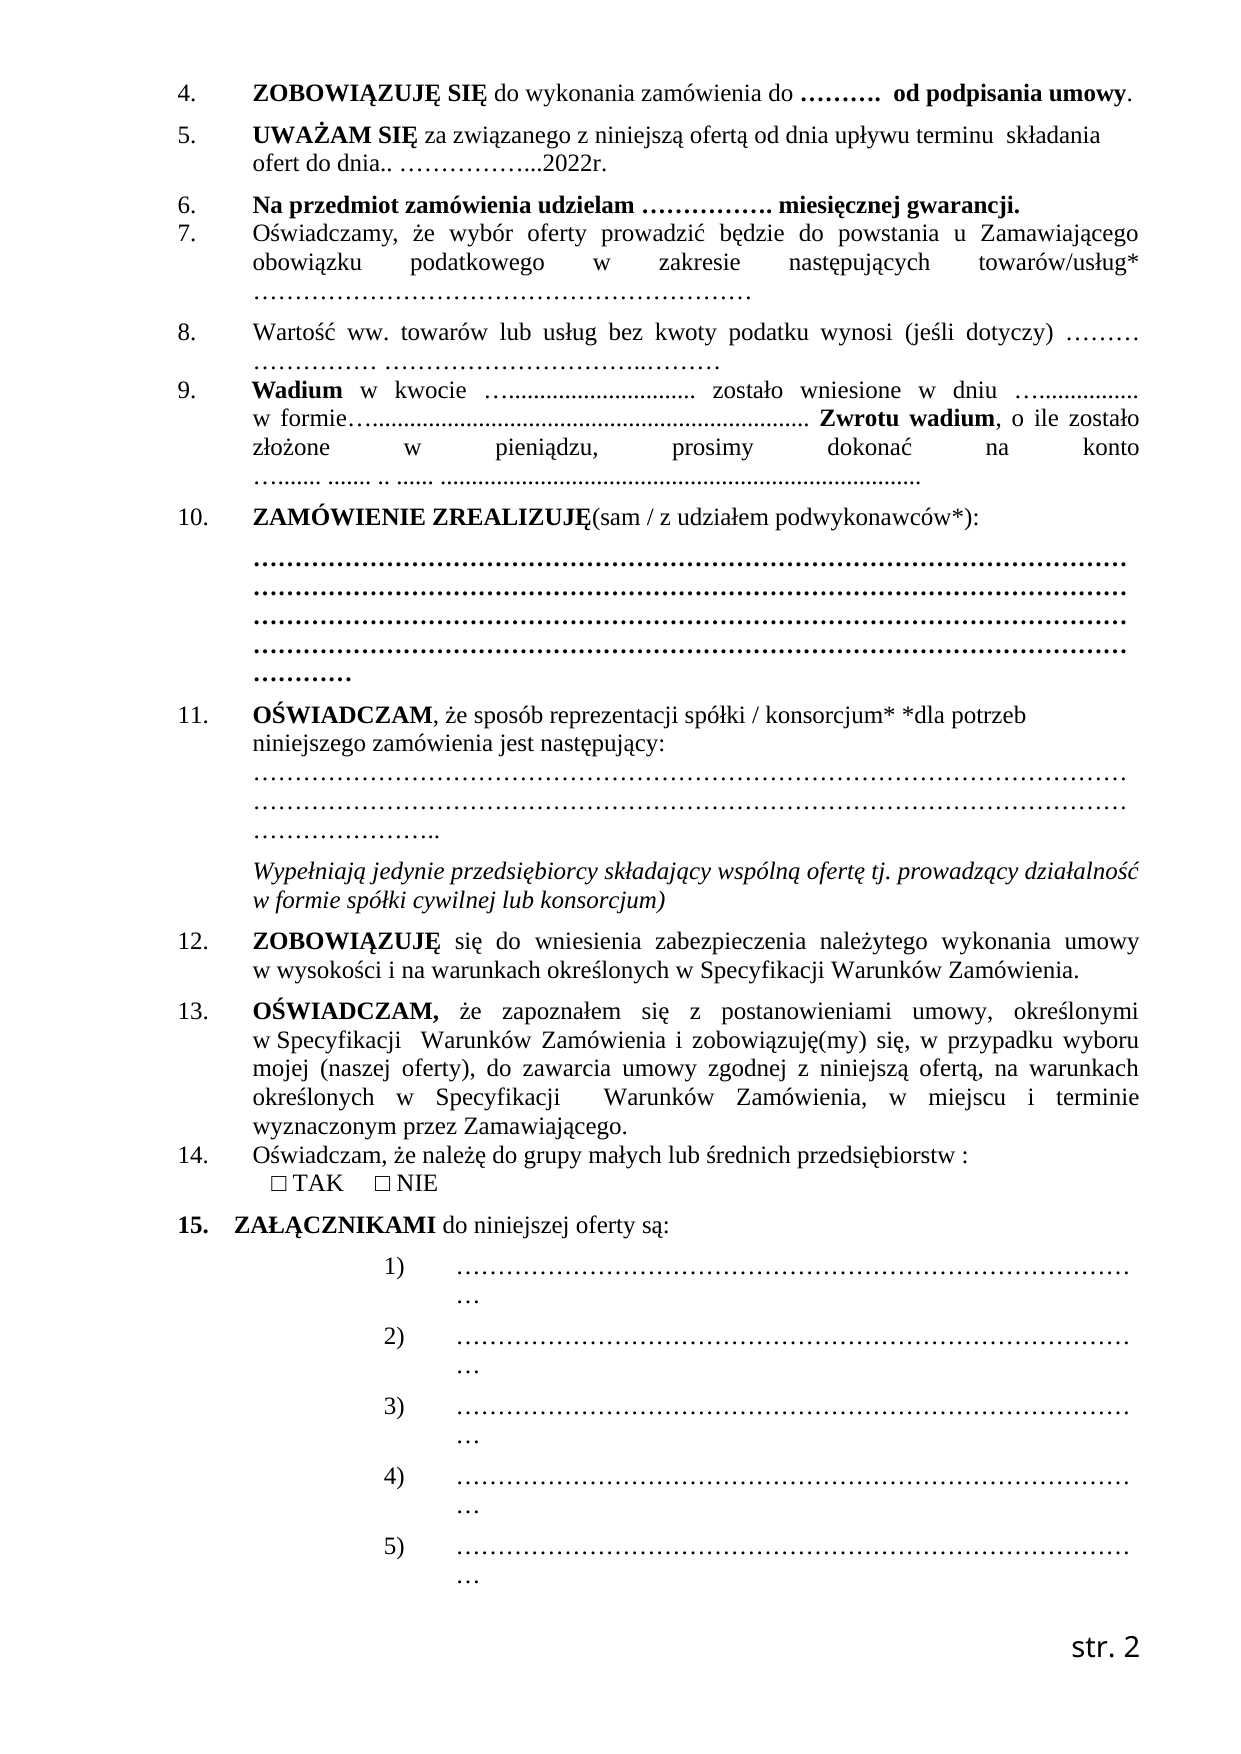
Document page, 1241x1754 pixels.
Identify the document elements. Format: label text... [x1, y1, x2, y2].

list ………………………………………………………………………… [383, 1321, 1140, 1378]
list Oświadczamy, że wybór oferty prowadzić będzie do powstania u Zamawiającego obowiązku podatkowego w zakresie następujących towarów/usług* …………………………………………………… [177, 218, 1140, 305]
list ………………………………………………………………………… [383, 1251, 1140, 1308]
list Wadium w kwocie ….............................. zostało wniesione w dniu …................ w formie…...................................................................... Zwrotu wadium, o ile zostało złożone w pieniądzu, prosimy dokonać na konto …....... ....... .. ...... ............................................................................. [177, 375, 1140, 490]
list ZobowiązuJĘ się do wniesienia zabezpieczenia należytego wykonania umowy w wysokości i na warunkach określonych w Specyfikacji Warunków Zamówienia. [177, 926, 1140, 983]
list ZOBOWIĄZUJĘ SIĘ do wykonania zamówienia do ………. od podpisania umowy. [177, 78, 1140, 107]
list OŚWIADCZAM, że zapoznałem się z postanowieniami umowy, określonymi w Specyfikacji Warunków Zamówienia i zobowiązuję(my) się, w przypadku wyboru mojej (naszej oferty), do zawarcia umowy zgodnej z niniejszą ofertą, na warunkach określonych w Specyfikacji Warunków Zamówienia, w miejscu i terminie wyznaczonym przez Zamawiającego. [177, 996, 1140, 1140]
list ………………………………………………………………………… [383, 1391, 1140, 1448]
text ……………………………………………………………………………………………………………………………………………………………………………………………………………………………………………………………………………………………………………………………………………………………………………………………… [252, 543, 1140, 687]
list Na przedmiot zamówienia udzielam ……………. miesięcznej gwarancji. [177, 190, 1140, 218]
list OŚWIADCZAM, że sposób reprezentacji spółki / konsorcjum* *dla potrzeb niniejszego zamówienia jest następujący: …………………………………………………………………………………………………………………………………………………………………………………………………………….. [177, 700, 1140, 843]
list Wartość ww. towarów lub usług bez kwoty podatku wynosi (jeśli dotyczy) ……… …………… …………………………..……… [177, 317, 1140, 375]
list ………………………………………………………………………… [383, 1531, 1140, 1588]
list UWAŻAM SIĘ za związanego z niniejszą ofertą od dnia upływu terminu składania ofert do dnia.. ……………...2022r. [177, 120, 1140, 177]
text 15. ZAŁĄCZNIKAMI do niniejszej oferty są: [177, 1210, 1140, 1238]
list □ TAK □ NIE [252, 1168, 1140, 1197]
list Oświadczam, że należę do grupy małych lub średnich przedsiębiorstw : [177, 1140, 1140, 1168]
text Wypełniają jedynie przedsiębiorcy składający wspólną ofertę tj. prowadzący działalność w formie spółki cywilnej lub konsorcjum) [252, 856, 1140, 913]
list ZAMÓWIENIE ZREALIZUJĘ(sam / z udziałem podwykonawców*): [177, 502, 1140, 531]
list ………………………………………………………………………… [383, 1461, 1140, 1518]
